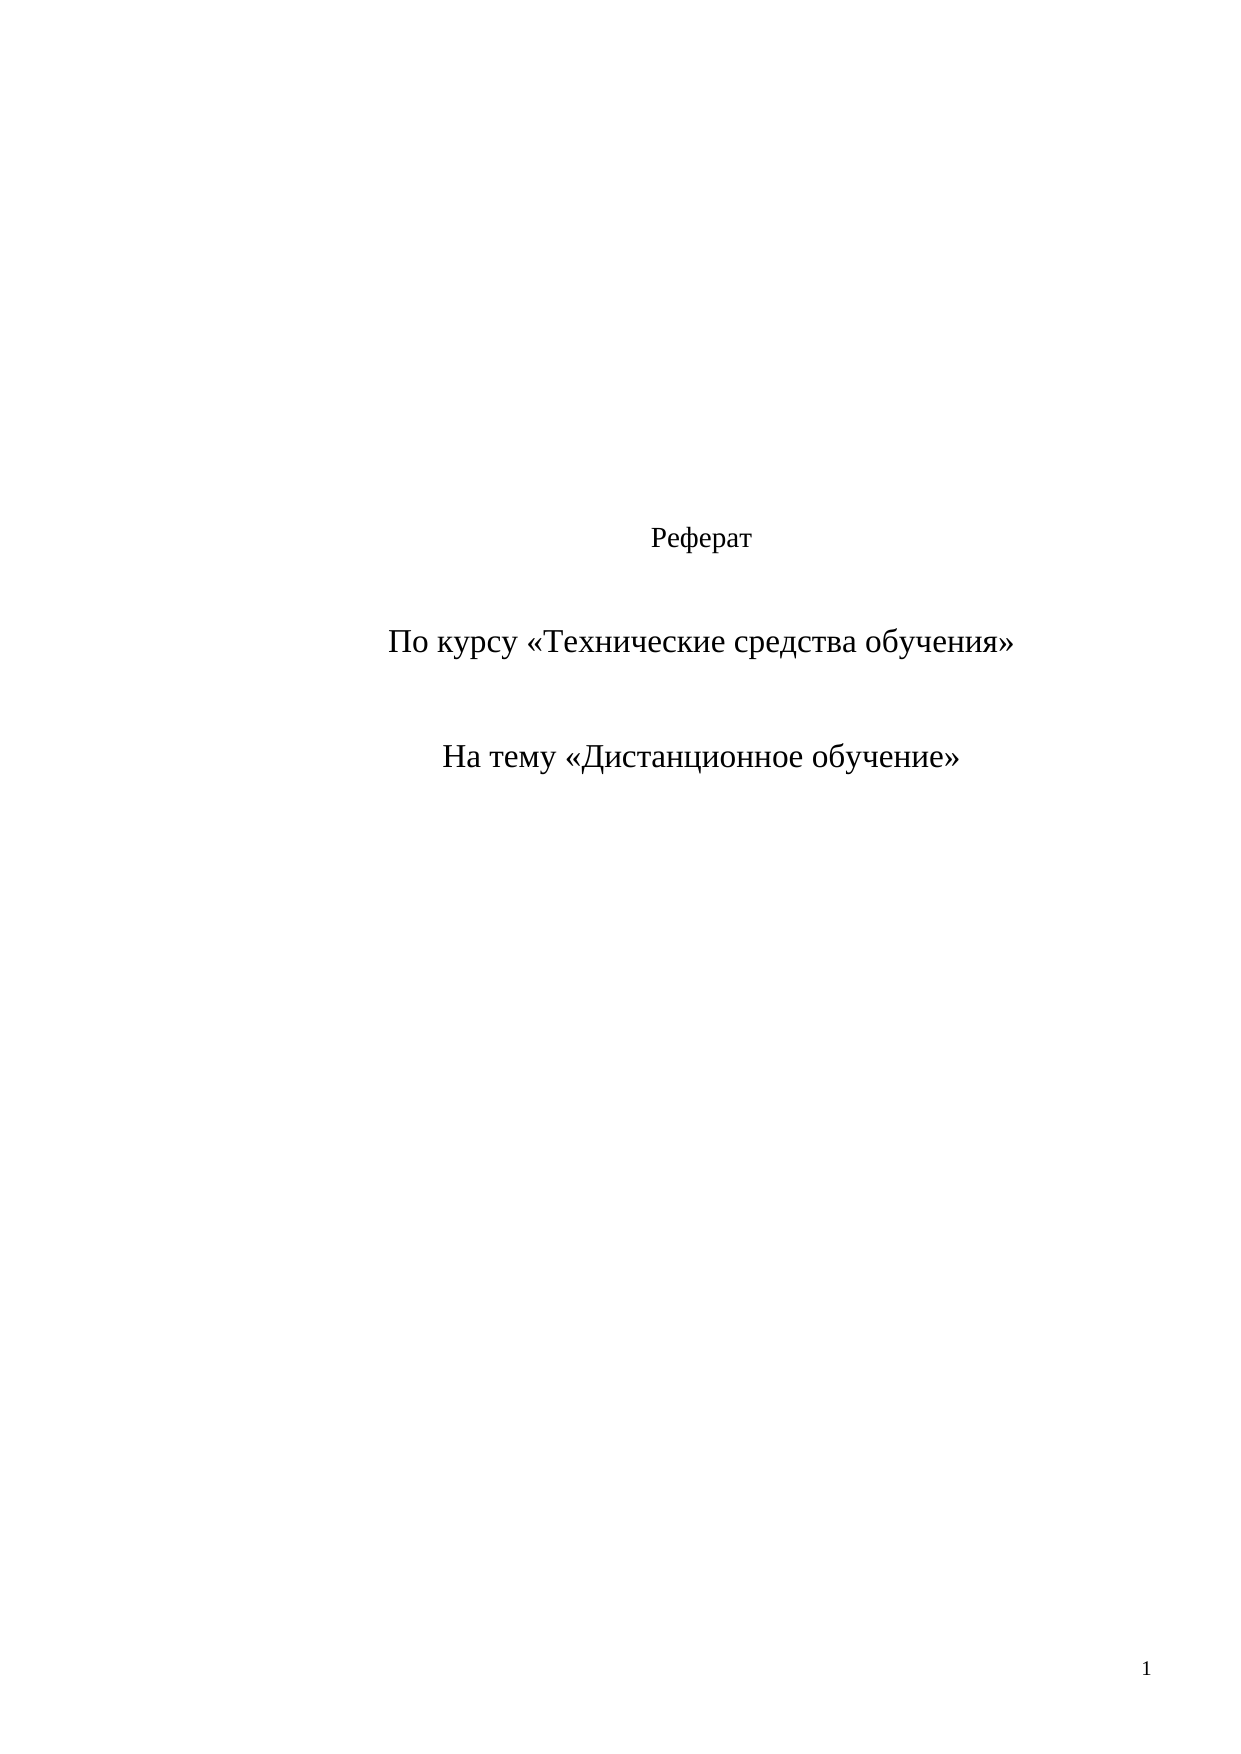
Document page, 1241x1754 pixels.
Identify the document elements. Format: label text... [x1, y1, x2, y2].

text Реферат [177, 521, 1152, 554]
text По курсу «Технические средства обучения» [177, 621, 1152, 659]
text На тему «Дистанционное обучение» [177, 736, 1152, 774]
